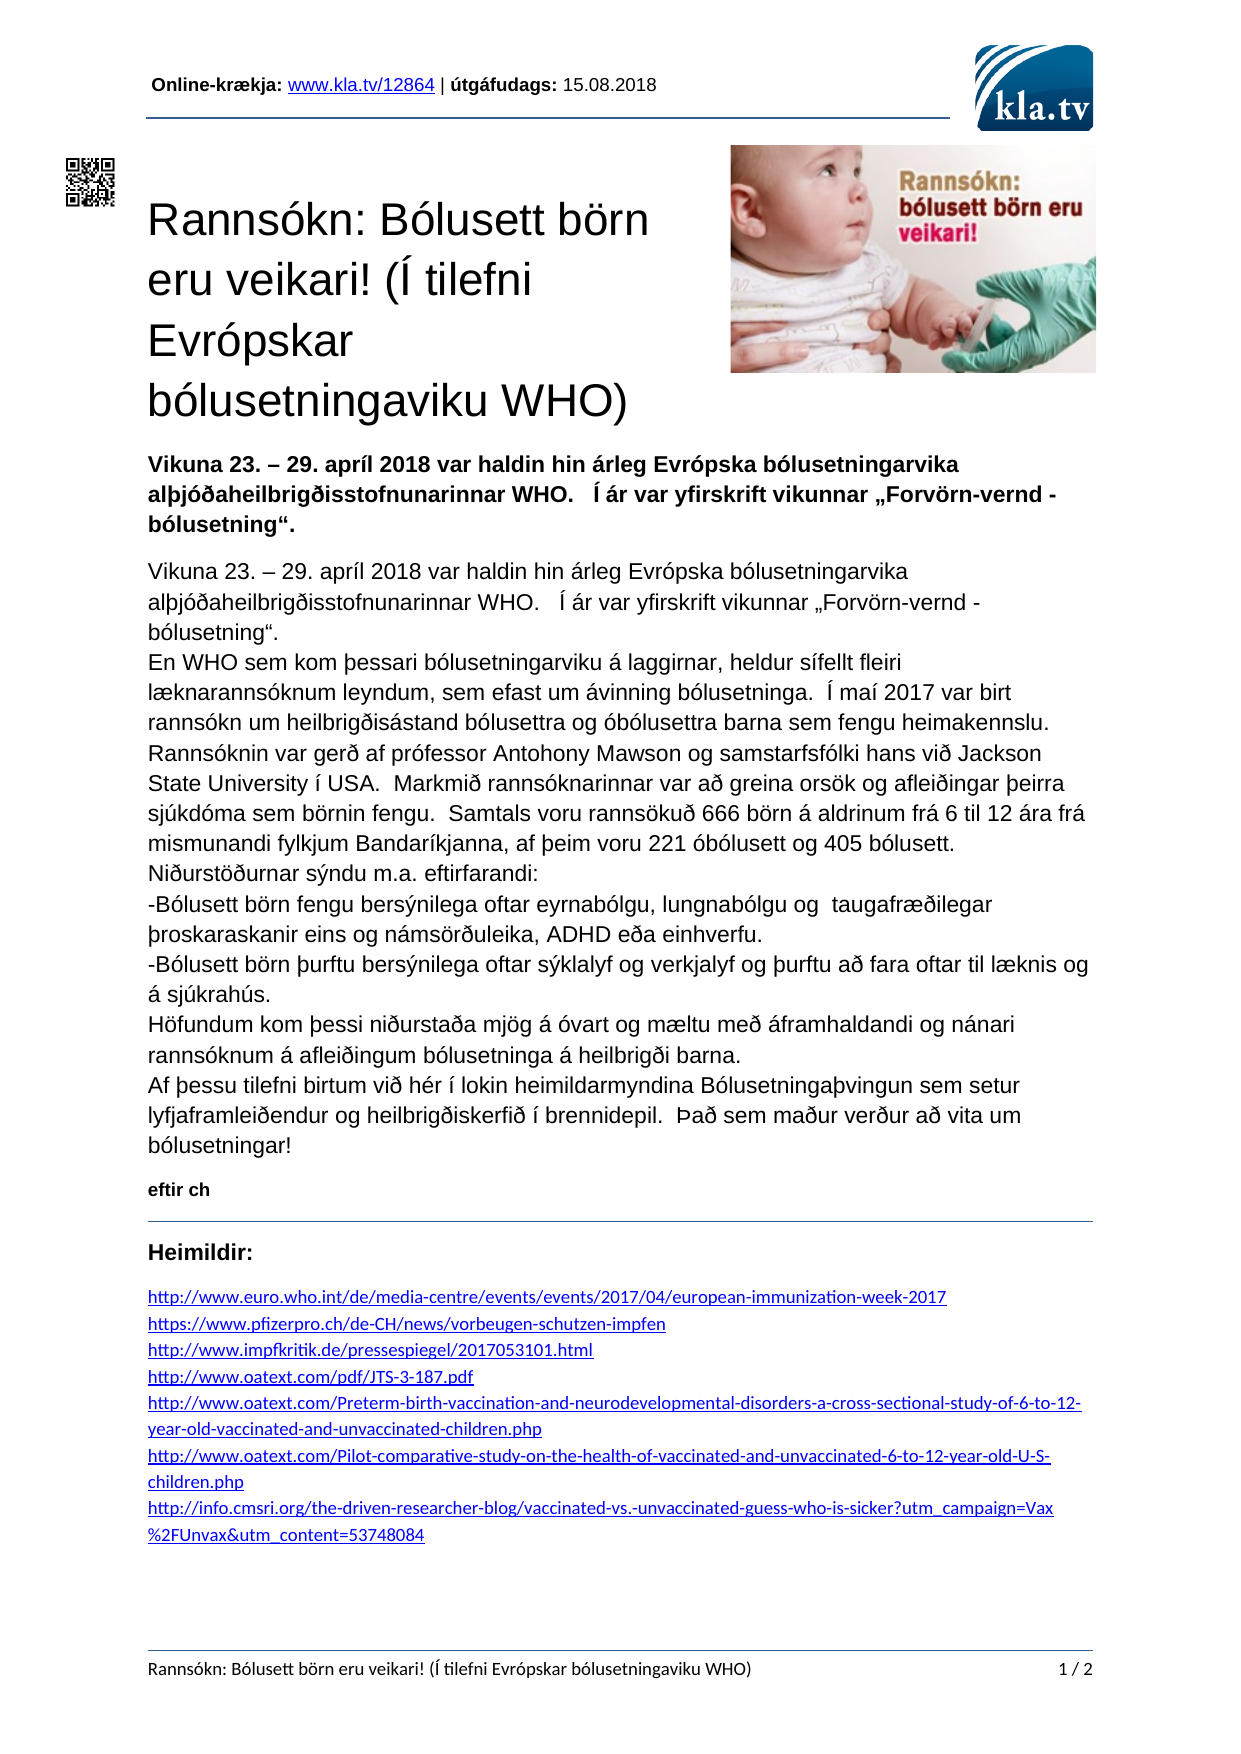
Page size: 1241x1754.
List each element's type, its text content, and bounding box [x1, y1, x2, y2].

text eftir ch [148, 1179, 1093, 1201]
text Vikuna 23. – 29. apríl 2018 var haldin hin árleg Evrópska bólusetningarvika alþjóðaheilbrigðisstofnunarinnar WHO. Í ár var yfirskrift vikunnar „Forvörn-vernd - bólusetning“. En WHO sem kom þessari bólusetningarviku á laggirnar, heldur sífellt fleiri læknarannsóknum leyndum, sem efast um ávinning bólusetninga. Í maí 2017 var birt rannsókn um heilbrigðisástand bólusettra og óbólusettra barna sem fengu heimakennslu. Rannsóknin var gerð af prófessor Antohony Mawson og samstarfsfólki hans við Jackson State University í USA. Markmið rannsóknarinnar var að greina orsök og afleiðingar þeirra sjúkdóma sem börnin fengu. Samtals voru rannsökuð 666 börn á aldrinum frá 6 til 12 ára frá mismunandi fylkjum Bandaríkjanna, af þeim voru 221 óbólusett og 405 bólusett. Niðurstöðurnar sýndu m.a. eftirfarandi: -Bólusett börn fengu bersýnilega oftar eyrnabólgu, lungnabólgu og taugafræðilegar þroskaraskanir eins og námsörðuleika, ADHD eða einhverfu. -Bólusett börn þurftu bersýnilega oftar sýklalyf og verkjalyf og þurftu að fara oftar til læknis og á sjúkrahús. Höfundum kom þessi niðurstaða mjög á óvart og mæltu með áframhaldandi og nánari rannsóknum á afleiðingum bólusetninga á heilbrigði barna. Af þessu tilefni birtum við hér í lokin heimildarmyndina Bólusetningaþvingun sem setur lyfjaframleiðendur og heilbrigðiskerfið í brennidepil. Það sem maður verður að vita um bólusetningar! [148, 558, 1093, 1159]
text http://www.euro.who.int/de/media-centre/events/events/2017/04/european-immunization-week-2017 https://www.pfizerpro.ch/de-CH/news/vorbeugen-schutzen-impfen http://www.impfkritik.de/pressespiegel/2017053101.html http://www.oatext.com/pdf/JTS-3-187.pdf http://www.oatext.com/Preterm-birth-vaccination-and-neurodevelopmental-disorders-a-cross-sectional-study-of-6-to-12-year-old-vaccinated-and-unvaccinated-children.php http://www.oatext.com/Pilot-comparative-study-on-the-health-of-vaccinated-and-unvaccinated-6-to-12-year-old-U-S-children.php http://info.cmsri.org/the-driven-researcher-blog/vaccinated-vs.-unvaccinated-guess-who-is-sicker?utm_campaign=Vax%2FUnvax&utm_content=53748084 [148, 1286, 1093, 1546]
text Vikuna 23. – 29. apríl 2018 var haldin hin árleg Evrópska bólusetningarvika alþjóðaheilbrigðisstofnunarinnar WHO. Í ár var yfirskrift vikunnar „Forvörn-vernd - bólusetning“. [148, 451, 1093, 538]
text Rannsókn: Bólusett börn eru veikari! (Í tilefni Evrópskar bólusetningaviku WHO) [148, 192, 1093, 427]
text Heimildir: [148, 1222, 1093, 1265]
